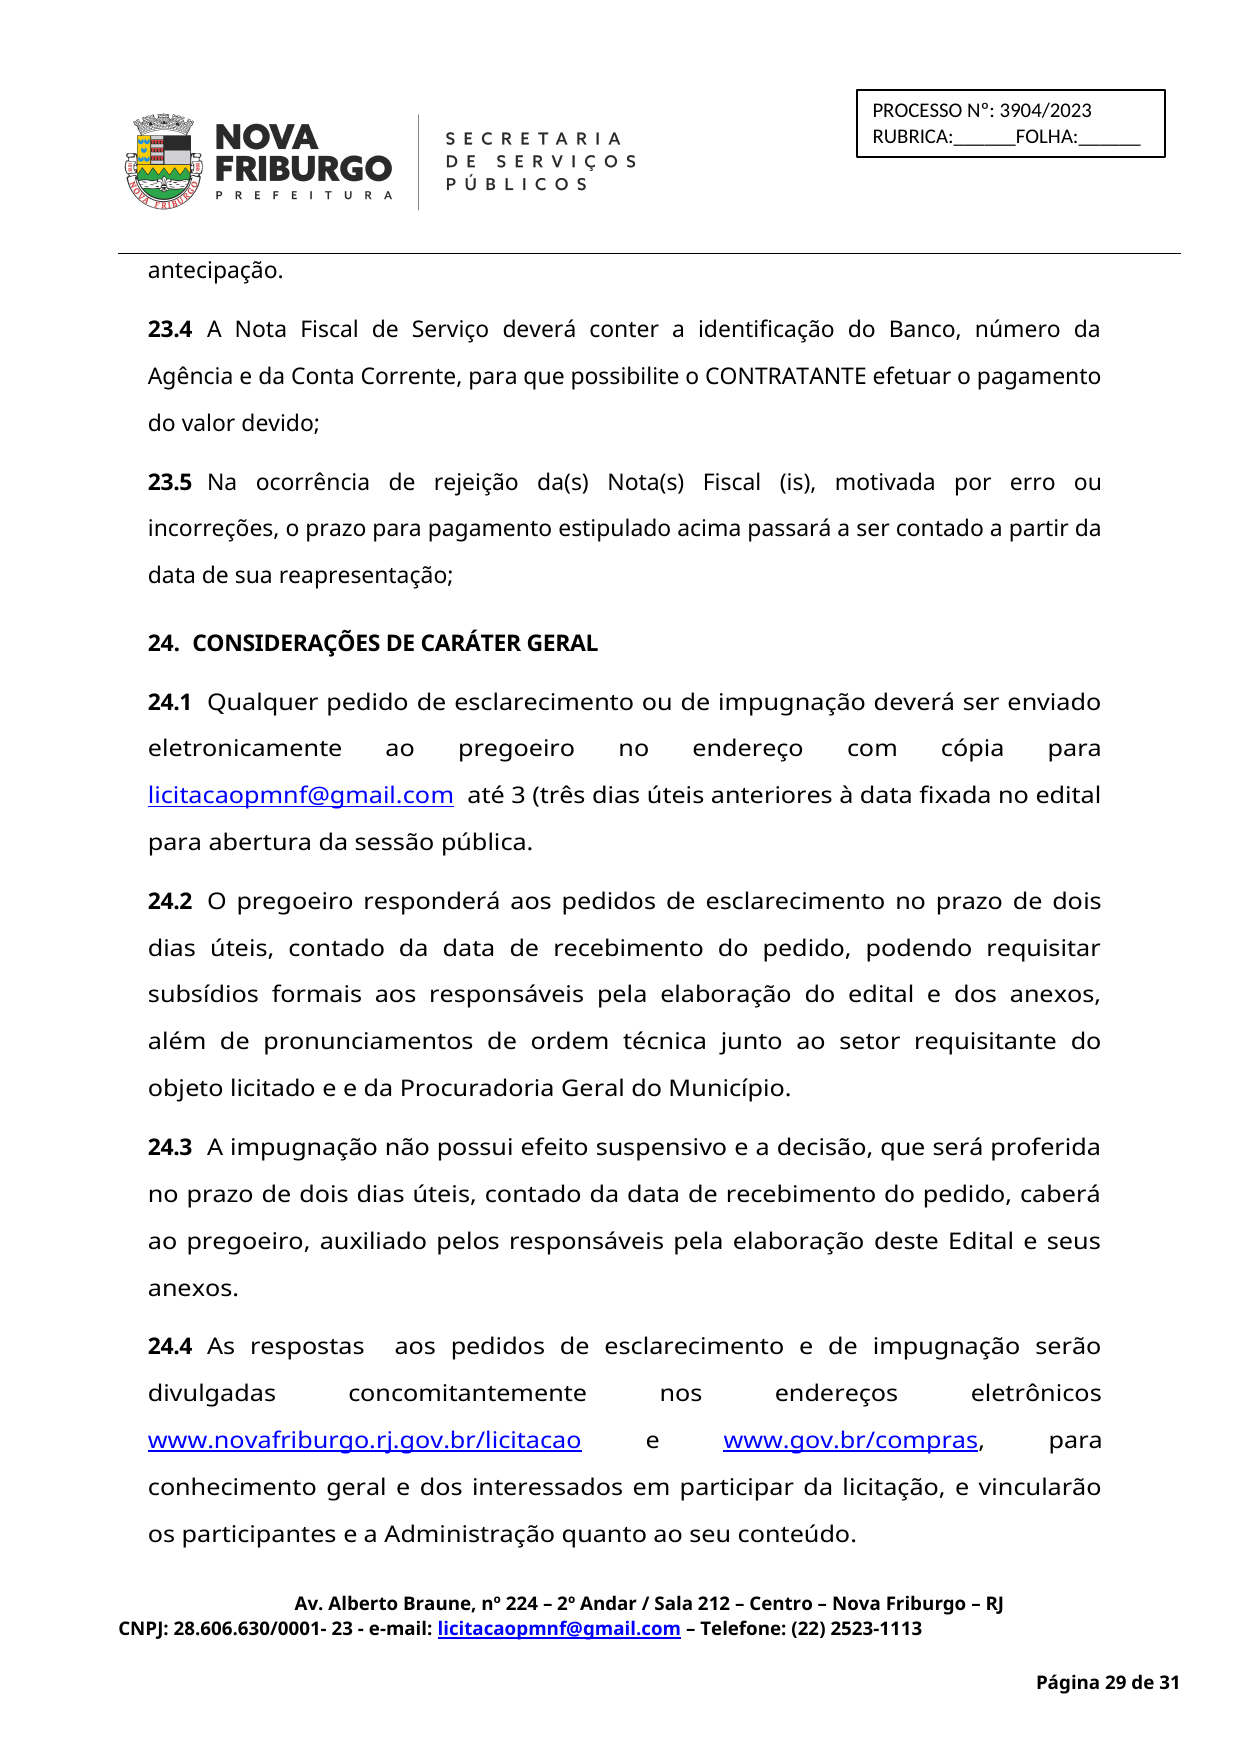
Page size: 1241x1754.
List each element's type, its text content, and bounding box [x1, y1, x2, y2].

list A Nota Fiscal de Serviço deverá conter a identificação do Banco, número da Agência e da Conta Corrente, para que possibilite o CONTRATANTE efetuar o pagamento do valor devido; [148, 313, 1103, 438]
list As respostas aos pedidos de esclarecimento e de impugnação serão divulgadas concomitantemente nos endereços eletrônicos www.novafriburgo.rj.gov.br/licitacao e www.gov.br/compras, para conhecimento geral e dos interessados em participar da licitação, e vincularão os participantes e a Administração quanto ao seu conteúdo. [148, 1330, 1103, 1549]
picture [118, 97, 653, 222]
list Qualquer pedido de esclarecimento ou de impugnação deverá ser enviado eletronicamente ao pregoeiro no endereço com cópia para licitacaopmnf@gmail.com até 3 (três dias úteis anteriores à data fixada no edital para abertura da sessão pública. [148, 685, 1103, 857]
list A impugnação não possui efeito suspensivo e a decisão, que será proferida no prazo de dois dias úteis, contado da data de recebimento do pedido, caberá ao pregoeiro, auxiliado pelos responsáveis pela elaboração deste Edital e seus anexos. [148, 1131, 1103, 1303]
list O pregoeiro responderá aos pedidos de esclarecimento no prazo de dois dias úteis, contado da data de recebimento do pedido, podendo requisitar subsídios formais aos responsáveis pela elaboração do edital e dos anexos, além de pronunciamentos de ordem técnica junto ao setor requisitante do objeto licitado e e da Procuradoria Geral do Município. [148, 885, 1103, 1103]
list Na ocorrência de rejeição da(s) Nota(s) Fiscal (is), motivada por erro ou incorreções, o prazo para pagamento estipulado acima passará a ser contado a partir da data de sua reapresentação; [148, 465, 1103, 590]
list CONSIDERAÇÕES DE CARÁTER GERAL [148, 627, 1103, 658]
